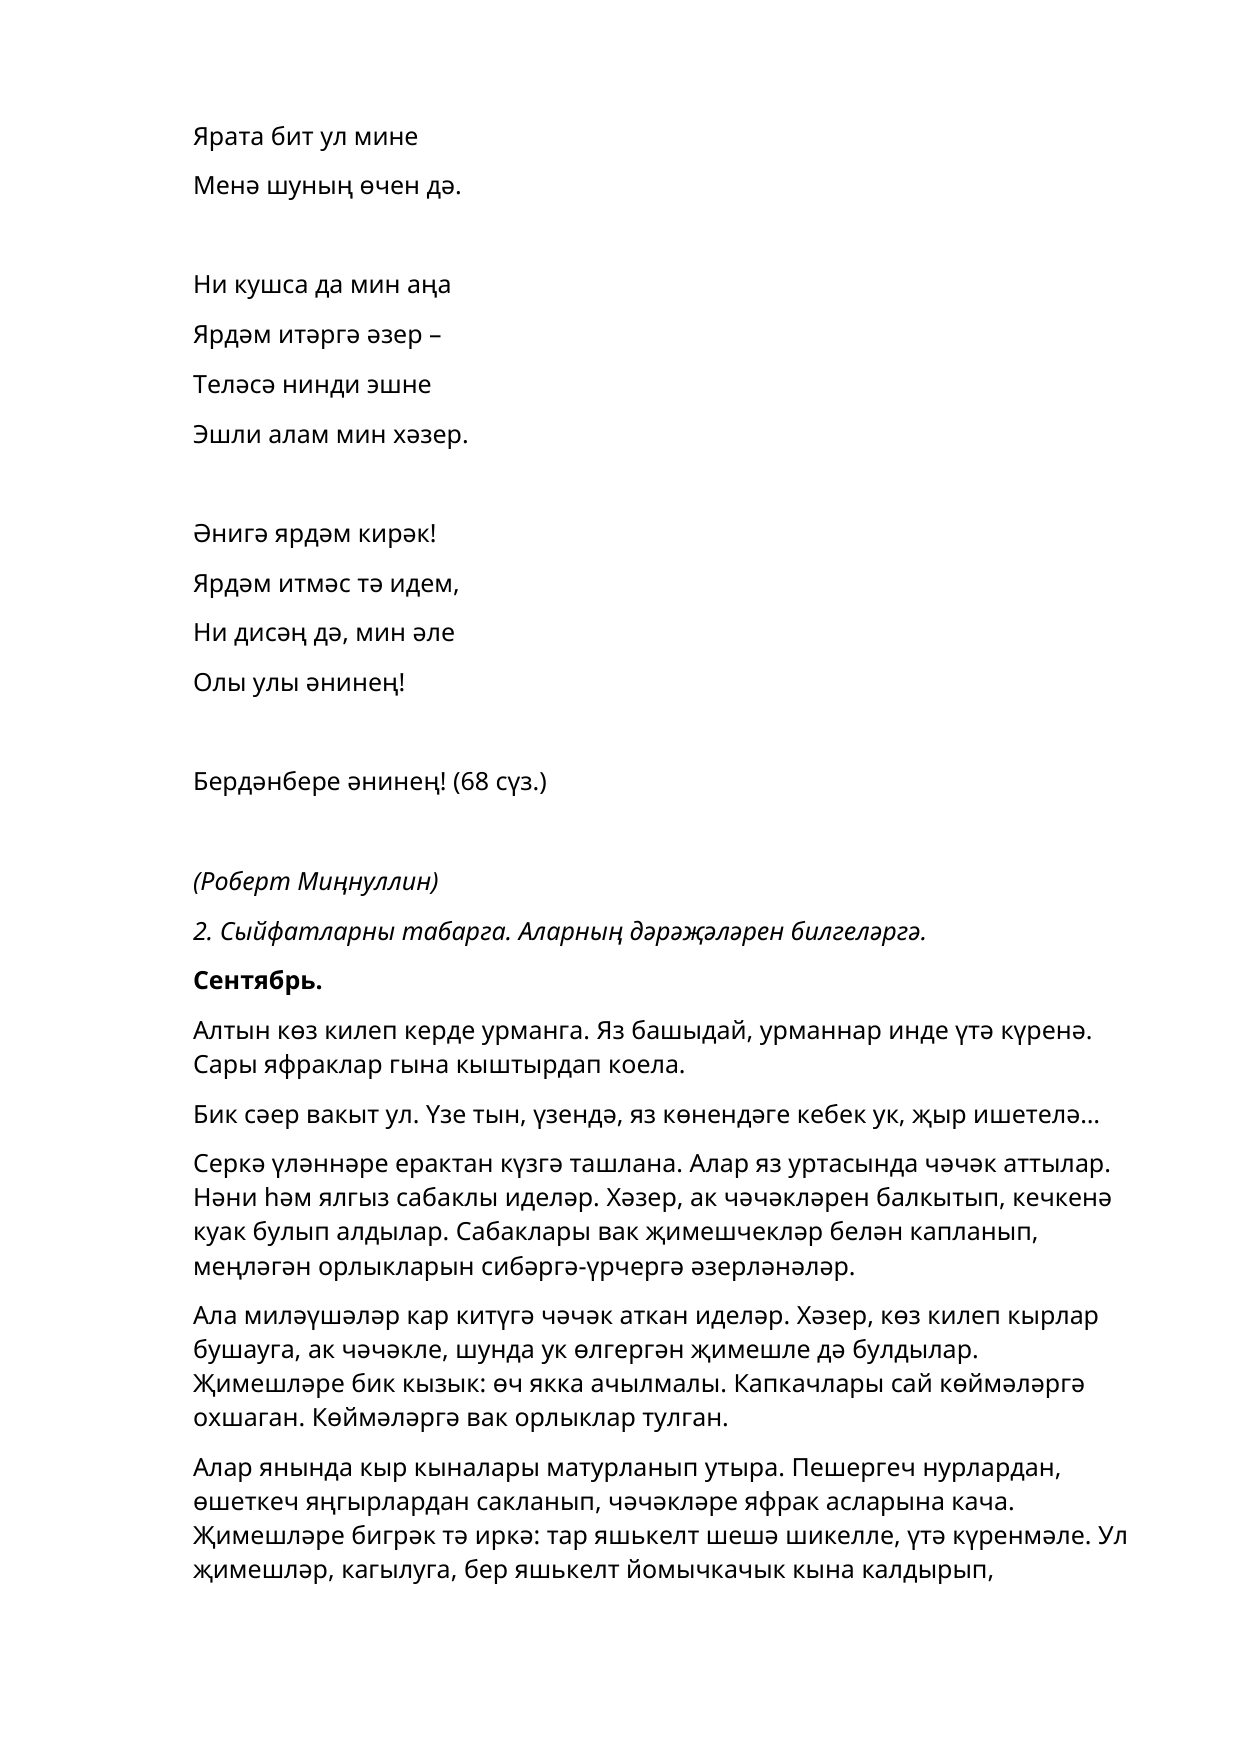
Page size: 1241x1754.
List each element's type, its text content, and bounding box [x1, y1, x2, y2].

text Сентябрь. [193, 963, 1136, 997]
text Алтын көз килеп керде урманга. Яз башыдай, урманнар инде үтә күренә. Сары яфраклар гына кыштырдап коела. [193, 1012, 1136, 1081]
text Ярдәм итәргә әзер – [193, 317, 1136, 351]
text Бик сәер вакыт ул. Үзе тын, үзендә, яз көнендәге кебек ук, җыр ишетелә… [193, 1096, 1136, 1130]
text (Роберт Миңнуллин) [193, 863, 1136, 897]
text Ни кушса да мин аңа [193, 267, 1136, 301]
text Ярдәм итмәс тә идем, [193, 565, 1136, 599]
text Серкә үләннәре ерактан күзгә ташлана. Алар яз уртасында чәчәк аттылар. Нәни һәм ялгыз сабаклы иделәр. Хәзер, ак чәчәкләрен балкытып, кечкенә куак булып алдылар. Сабаклары вак җимешчекләр белән капланып, меңләгән орлыкларын сибәргә-үрчергә әзерләнәләр. [193, 1146, 1136, 1282]
text 2. Сыйфатларны табарга. Аларның дәрәҗәләрен билгеләргә. [193, 913, 1136, 947]
text Ни дисәң дә, мин әле [193, 615, 1136, 649]
text Менә шуның өчен дә. [193, 168, 1136, 202]
text Әнигә ярдәм кирәк! [193, 516, 1136, 550]
text Ала миләүшәләр кар китүгә чәчәк аткан иделәр. Хәзер, көз килеп кырлар бушауга, ак чәчәкле, шунда ук өлгергән җимешле дә булдылар. Җимешләре бик кызык: өч якка ачылмалы. Капкачлары сай көймәләргә охшаган. Көймәләргә вак орлыклар тулган. [193, 1298, 1136, 1434]
text Теләсә нинди эшне [193, 367, 1136, 401]
text Олы улы әнинең! [193, 665, 1136, 699]
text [193, 1450, 1136, 1586]
text Ярата бит ул мине [193, 118, 1136, 152]
text Бердәнбере әнинең! (68 сүз.) [193, 764, 1136, 798]
text Эшли алам мин хәзер. [193, 416, 1136, 450]
